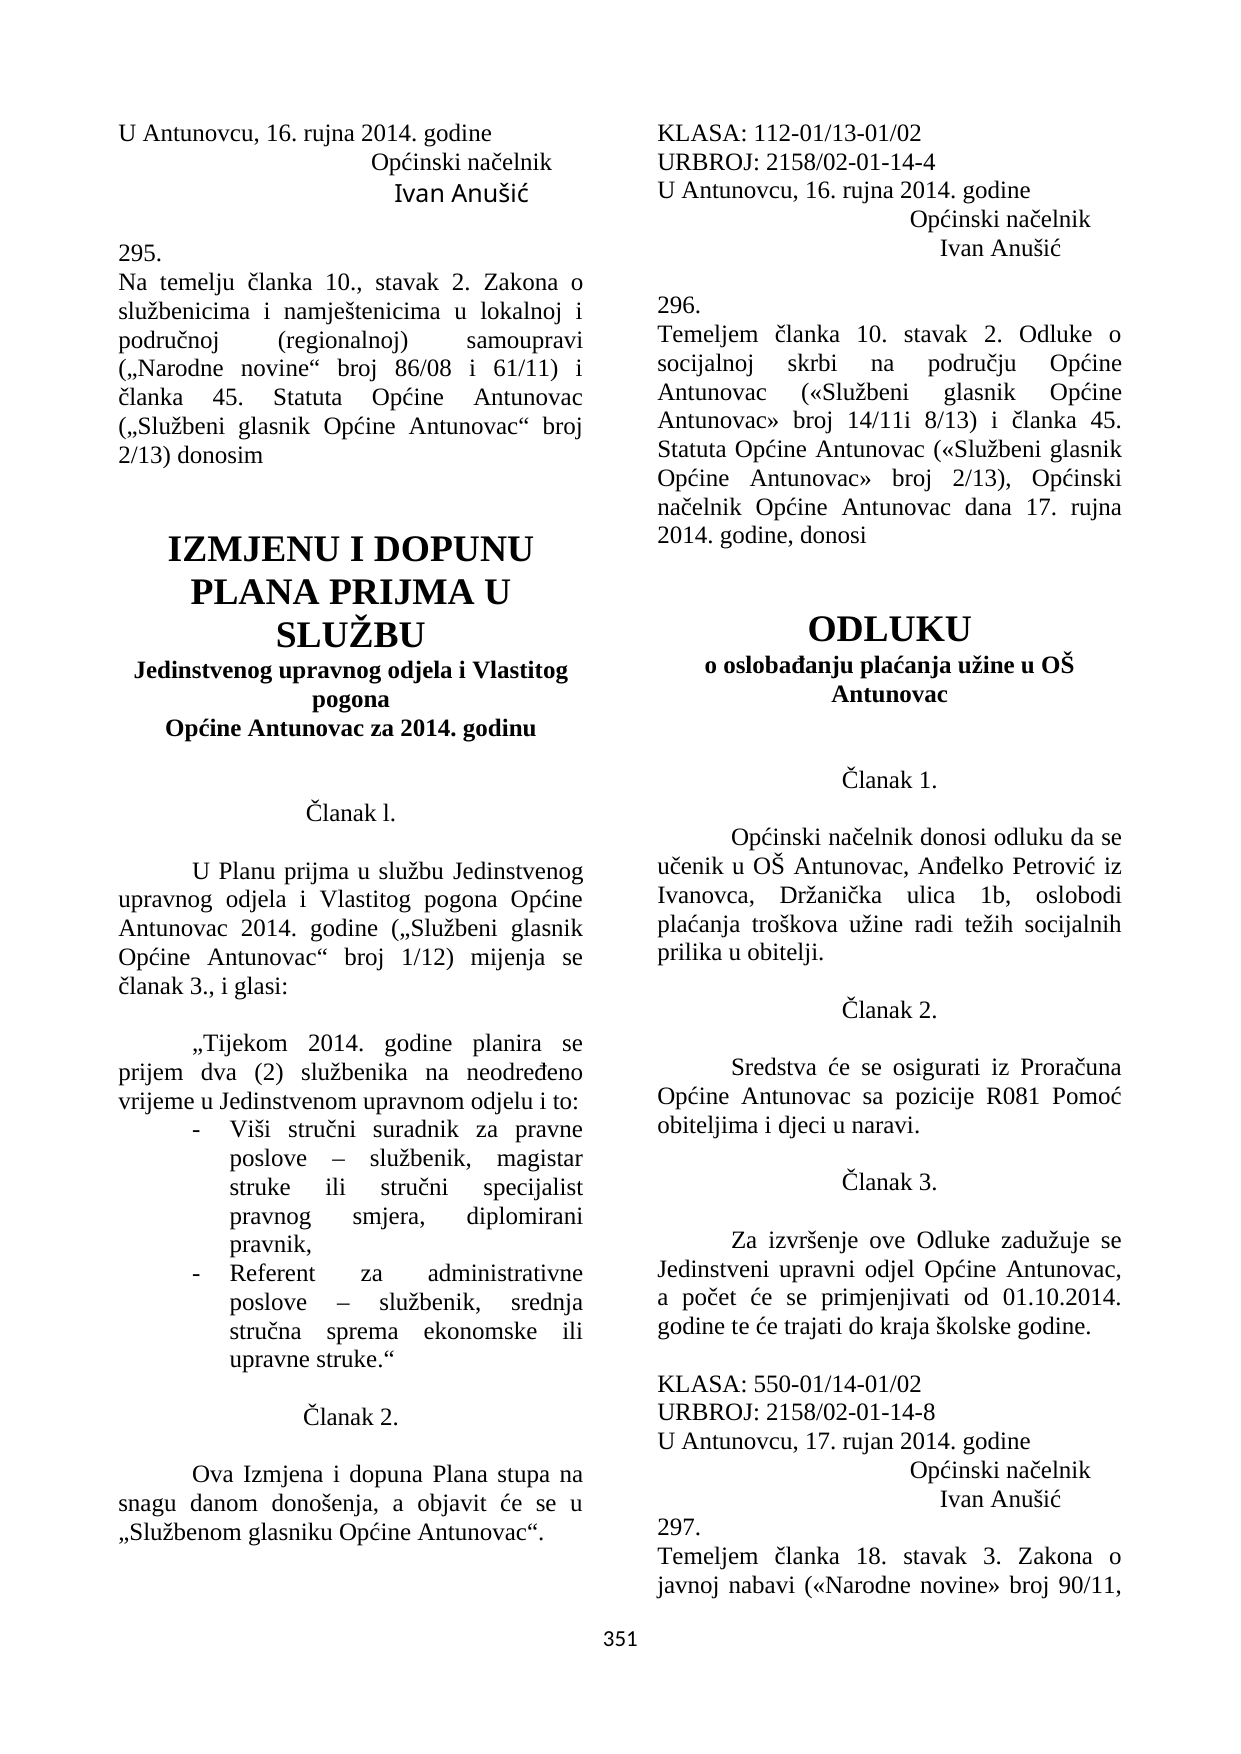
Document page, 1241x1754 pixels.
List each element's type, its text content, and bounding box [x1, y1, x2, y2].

text Za izvršenje ove Odluke zadužuje se Jedinstveni upravni odjel Općine Antunovac, a počet će se primjenjivati od 01.10.2014. godine te će trajati do kraja školske godine. [657, 1225, 1122, 1340]
list Referent za administrativne poslove – službenik, srednja stručna sprema ekonomske ili upravne struke.“ [192, 1258, 583, 1373]
text Općinski načelnik donosi odluku da se učenik u OŠ Antunovac, Anđelko Petrović iz Ivanovca, Držanička ulica 1b, oslobodi plaćanja troškova užine radi težih socijalnih prilika u obitelji. [657, 822, 1122, 966]
text Općine Antunovac za 2014. godinu [118, 713, 583, 742]
text Općinski načelnik [878, 1455, 1122, 1484]
text IZMJENU I DOPUNU PLANA PRIJMA U SLUŽBU [118, 526, 583, 655]
text U Antunovcu, 16. rujna 2014. godine [657, 176, 1122, 204]
text 295. [118, 238, 583, 267]
text KLASA: 112-01/13-01/02 URBROJ: 2158/02-01-14-4 [657, 118, 1122, 176]
text KLASA: 550-01/14-01/02 [657, 1369, 1122, 1397]
text U Planu prijma u službu Jedinstvenog upravnog odjela i Vlastitog pogona Općine Antunovac 2014. godine („Službeni glasnik Općine Antunovac“ broj 1/12) mijenja se članak 3., i glasi: [118, 856, 583, 999]
text Jedinstvenog upravnog odjela i Vlastitog pogona [118, 655, 583, 713]
text Temeljem članka 10. stavak 2. Odluke o socijalnoj skrbi na području Općine Antunovac («Službeni glasnik Općine Antunovac» broj 14/11i 8/13) i članka 45. Statuta Općine Antunovac («Službeni glasnik Općine Antunovac» broj 2/13), Općinski načelnik Općine Antunovac dana 17. rujna 2014. godine, donosi [657, 319, 1122, 549]
text U Antunovcu, 17. rujan 2014. godine [657, 1426, 1122, 1455]
text Općinski načelnik Ivan Anušić [878, 204, 1122, 262]
text Ivan Anušić [339, 176, 583, 210]
text Članak 3. [657, 1167, 1122, 1196]
text o oslobađanju plaćanja užine u OŠ Antunovac [657, 650, 1122, 707]
text URBROJ: 2158/02-01-14-8 [657, 1397, 1122, 1426]
text 297. [657, 1512, 1122, 1541]
list Viši stručni suradnik za pravne poslove – službenik, magistar struke ili stručni specijalist pravnog smjera, diplomirani pravnik, [192, 1114, 583, 1258]
text Članak 2. [118, 1402, 583, 1431]
text ODLUKU [657, 607, 1122, 650]
text „Tijekom 2014. godine planira se prijem dva (2) službenika na neodređeno vrijeme u Jedinstvenom upravnom odjelu i to: [118, 1028, 583, 1114]
text 296. [657, 291, 1122, 319]
text Ova Izmjena i dopuna Plana stupa na snagu danom donošenja, a objavit će se u „Službenom glasniku Općine Antunovac“. [118, 1459, 583, 1546]
text Općinski načelnik [339, 147, 583, 176]
text Sredstva će se osigurati iz Proračuna Općine Antunovac sa pozicije R081 Pomoć obiteljima i djeci u naravi. [657, 1052, 1122, 1139]
text Ivan Anušić [878, 1484, 1122, 1512]
text Članak 1. [657, 765, 1122, 794]
text Na temelju članka 10., stavak 2. Zakona o službenicima i namještenicima u lokalnoj i područnoj (regionalnoj) samoupravi („Narodne novine“ broj 86/08 i 61/11) i članka 45. Statuta Općine Antunovac („Službeni glasnik Općine Antunovac“ broj 2/13) donosim [118, 267, 583, 468]
text Članak 2. [657, 995, 1122, 1024]
text Članak l. [118, 798, 583, 827]
text U Antunovcu, 16. rujna 2014. godine [118, 118, 583, 147]
